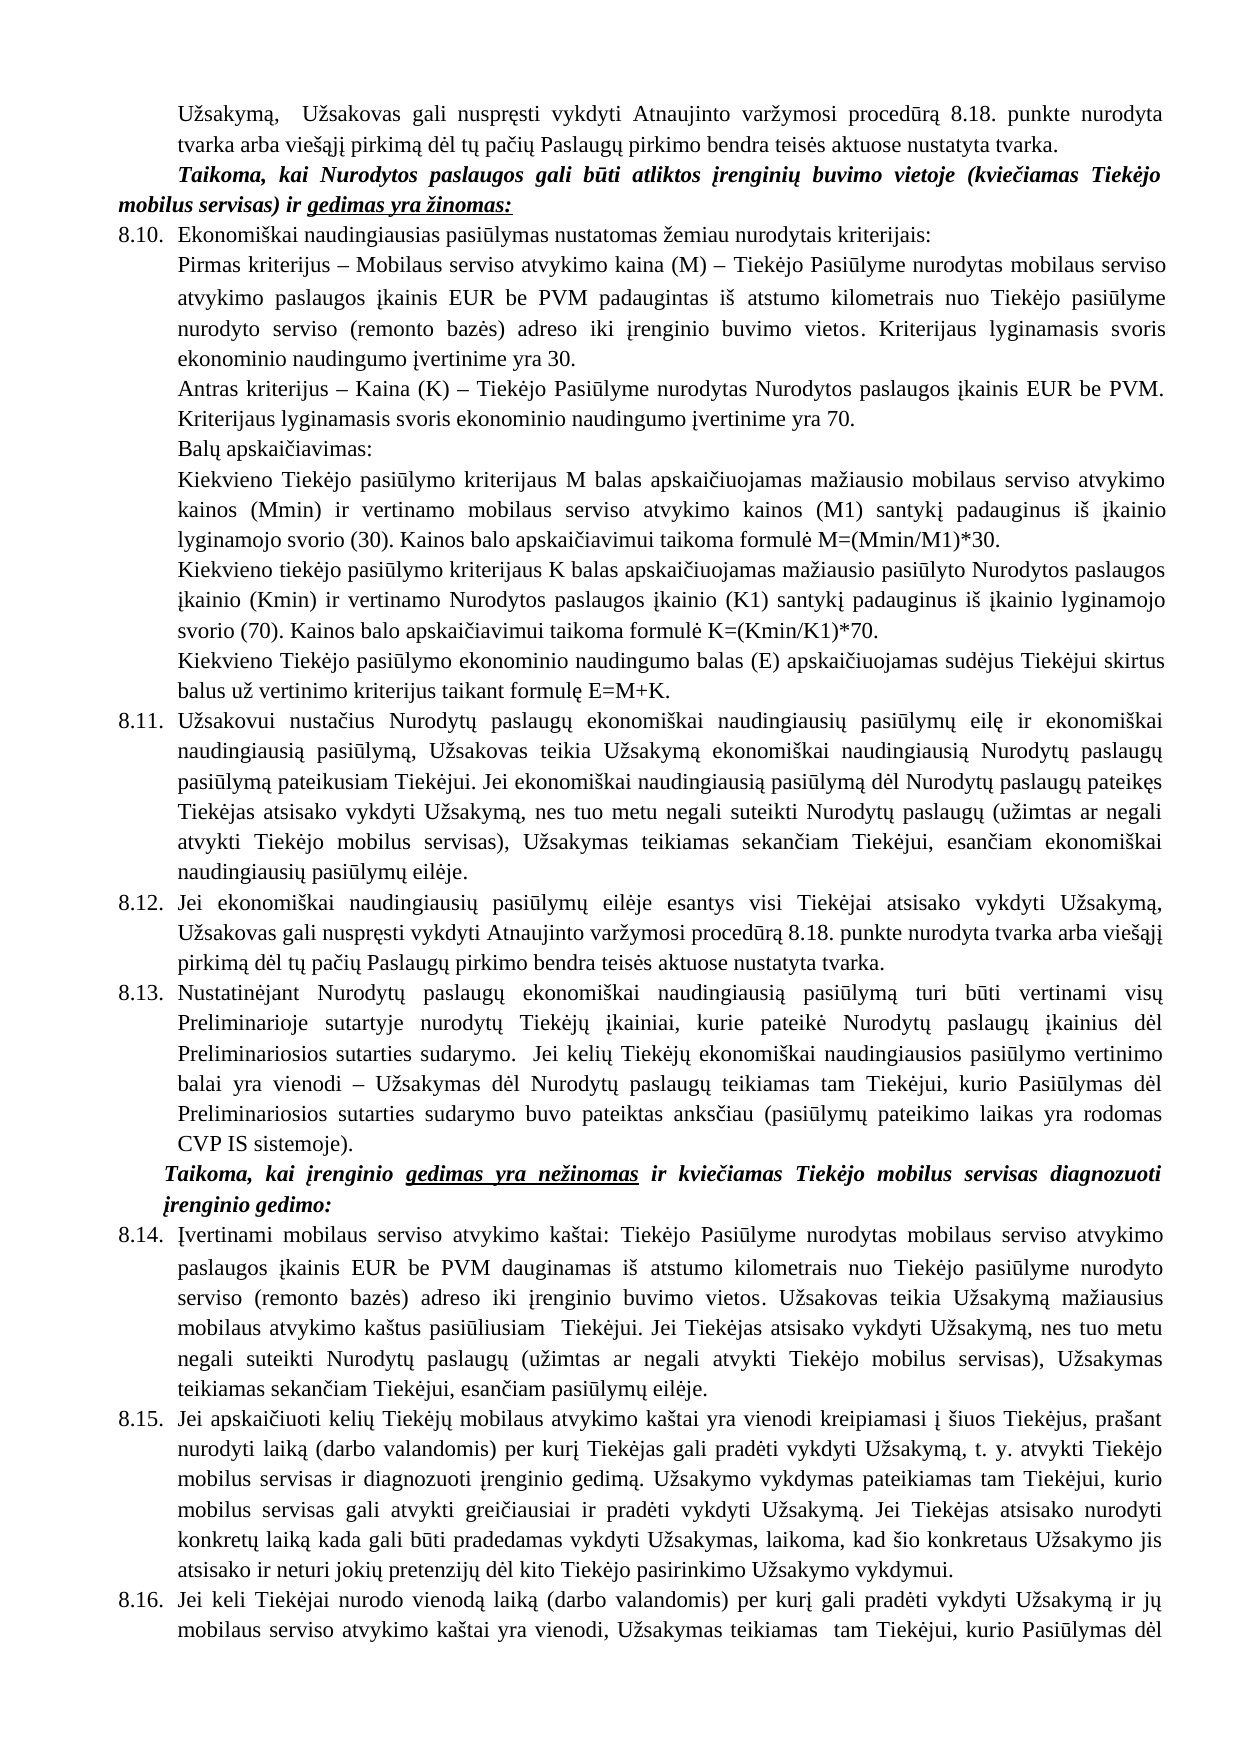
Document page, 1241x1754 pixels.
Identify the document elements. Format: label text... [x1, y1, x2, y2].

list Kiekvieno tiekėjo pasiūlymo kriterijaus K balas apskaičiuojamas mažiausio pasiūlyto Nurodytos paslaugos įkainio (Kmin) ir vertinamo Nurodytos paslaugos įkainio (K1) santykį padauginus iš įkainio lyginamojo svorio (70). Kainos balo apskaičiavimui taikoma formulė K=(Kmin/K1)*70. [177, 556, 1166, 643]
list Nustatinėjant Nurodytų paslaugų ekonomiškai naudingiausią pasiūlymą turi būti vertinami visų Preliminarioje sutartyje nurodytų Tiekėjų įkainiai, kurie pateikė Nurodytų paslaugų įkainius dėl Preliminariosios sutarties sudarymo. Jei kelių Tiekėjų ekonomiškai naudingiausios pasiūlymo vertinimo balai yra vienodi – Užsakymas dėl Nurodytų paslaugų teikiamas tam Tiekėjui, kurio Pasiūlymas dėl Preliminariosios sutarties sudarymo buvo pateiktas anksčiau (pasiūlymų pateikimo laikas yra rodomas CVP IS sistemoje). [118, 979, 1164, 1157]
text Taikoma, kai Nurodytos paslaugos gali būti atliktos įrenginių buvimo vietoje (kviečiamas Tiekėjo mobilus servisas) ir gedimas yra žinomas: [118, 161, 1164, 217]
list Balų apskaičiavimas: [177, 436, 1166, 462]
list Jei apskaičiuoti kelių Tiekėjų mobilaus atvykimo kaštai yra vienodi kreipiamasi į šiuos Tiekėjus, prašant nurodyti laiką (darbo valandomis) per kurį Tiekėjas gali pradėti vykdyti Užsakymą, t. y. atvykti Tiekėjo mobilus servisas ir diagnozuoti įrenginio gedimą. Užsakymo vykdymas pateikiamas tam Tiekėjui, kurio mobilus servisas gali atvykti greičiausiai ir pradėti vykdyti Užsakymą. Jei Tiekėjas atsisako nurodyti konkretų laiką kada gali būti pradedamas vykdyti Užsakymas, laikoma, kad šio konkretaus Užsakymo jis atsisako ir neturi jokių pretenzijų dėl kito Tiekėjo pasirinkimo Užsakymo vykdymui. [118, 1405, 1164, 1582]
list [118, 100, 1164, 157]
list Kiekvieno Tiekėjo pasiūlymo kriterijaus M balas apskaičiuojamas mažiausio mobilaus serviso atvykimo kainos (Mmin) ir vertinamo mobilaus serviso atvykimo kainos (M1) santykį padauginus iš įkainio lyginamojo svorio (30). Kainos balo apskaičiavimui taikoma formulė M=(Mmin/M1)*30. [177, 466, 1166, 552]
list Pirmas kriterijus – Mobilaus serviso atvykimo kaina (M) – Tiekėjo Pasiūlyme nurodytas mobilaus serviso atvykimo paslaugos įkainis EUR be PVM padaugintas iš atstumo kilometrais nuo Tiekėjo pasiūlyme nurodyto serviso (remonto bazės) adreso iki įrenginio buvimo vietos. Kriterijaus lyginamasis svoris ekonominio naudingumo įvertinime yra 30. [177, 251, 1166, 371]
list Kiekvieno Tiekėjo pasiūlymo ekonominio naudingumo balas (E) apskaičiuojamas sudėjus Tiekėjui skirtus balus už vertinimo kriterijus taikant formulę E=M+K. [177, 647, 1166, 703]
text Taikoma, kai įrenginio gedimas yra nežinomas ir kviečiamas Tiekėjo mobilus servisas diagnozuoti įrenginio gedimo: [163, 1161, 1164, 1217]
list Antras kriterijus – Kaina (K) – Tiekėjo Pasiūlyme nurodytas Nurodytos paslaugos įkainis EUR be PVM. Kriterijaus lyginamasis svoris ekonominio naudingumo įvertinime yra 70. [177, 375, 1166, 432]
list Jei ekonomiškai naudingiausių pasiūlymų eilėje esantys visi Tiekėjai atsisako vykdyti Užsakymą, Užsakovas gali nuspręsti vykdyti Atnaujinto varžymosi procedūrą 8.18. punkte nurodyta tvarka arba viešąjį pirkimą dėl tų pačių Paslaugų pirkimo bendra teisės aktuose nustatyta tvarka. [118, 889, 1164, 975]
list Įvertinami mobilaus serviso atvykimo kaštai: Tiekėjo Pasiūlyme nurodytas mobilaus serviso atvykimo paslaugos įkainis EUR be PVM dauginamas iš atstumo kilometrais nuo Tiekėjo pasiūlyme nurodyto serviso (remonto bazės) adreso iki įrenginio buvimo vietos. Užsakovas teikia Užsakymą mažiausius mobilaus atvykimo kaštus pasiūliusiam Tiekėjui. Jei Tiekėjas atsisako vykdyti Užsakymą, nes tuo metu negali suteikti Nurodytų paslaugų (užimtas ar negali atvykti Tiekėjo mobilus servisas), Užsakymas teikiamas sekančiam Tiekėjui, esančiam pasiūlymų eilėje. [118, 1221, 1164, 1401]
list Ekonomiškai naudingiausias pasiūlymas nustatomas žemiau nurodytais kriterijais: [118, 221, 1164, 248]
list Užsakovui nustačius Nurodytų paslaugų ekonomiškai naudingiausių pasiūlymų eilę ir ekonomiškai naudingiausią pasiūlymą, Užsakovas teikia Užsakymą ekonomiškai naudingiausią Nurodytų paslaugų pasiūlymą pateikusiam Tiekėjui. Jei ekonomiškai naudingiausią pasiūlymą dėl Nurodytų paslaugų pateikęs Tiekėjas atsisako vykdyti Užsakymą, nes tuo metu negali suteikti Nurodytų paslaugų (užimtas ar negali atvykti Tiekėjo mobilus servisas), Užsakymas teikiamas sekančiam Tiekėjui, esančiam ekonomiškai naudingiausių pasiūlymų eilėje. [118, 707, 1164, 885]
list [118, 1586, 1164, 1643]
